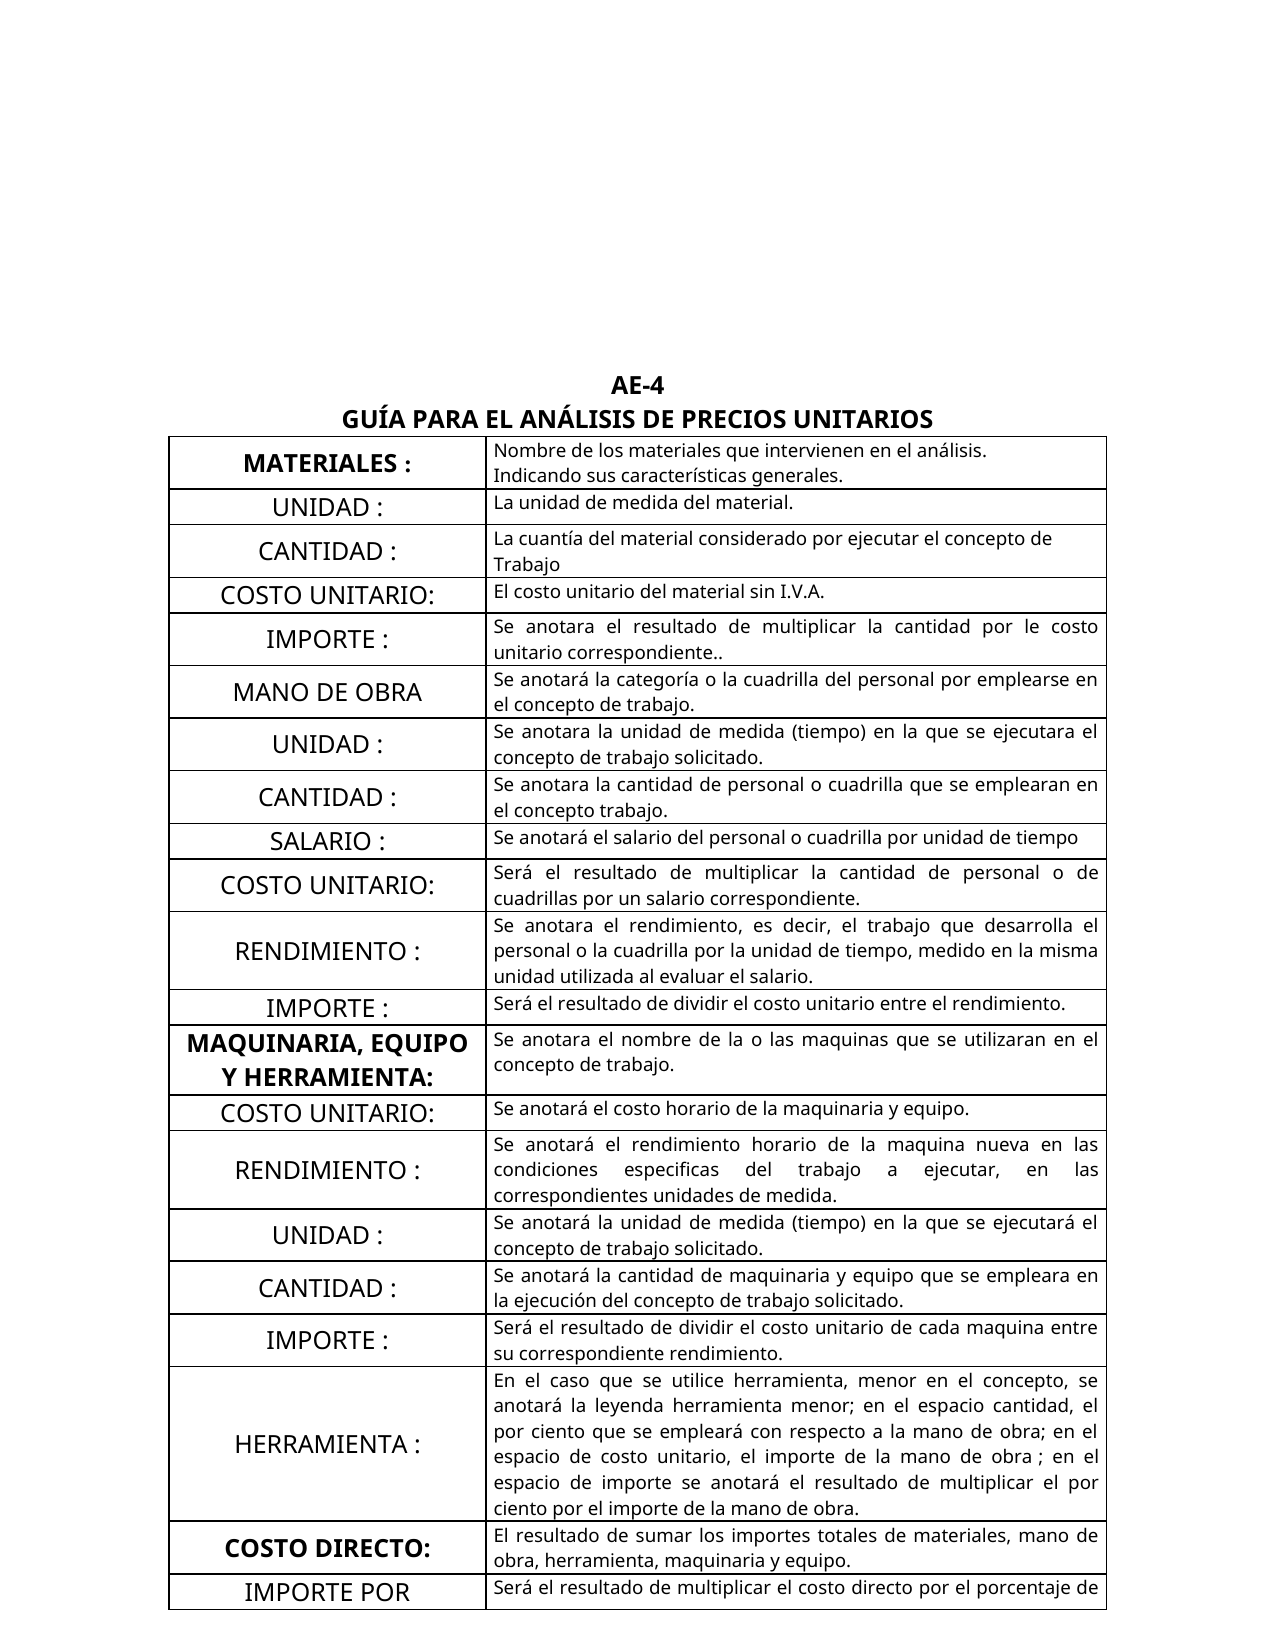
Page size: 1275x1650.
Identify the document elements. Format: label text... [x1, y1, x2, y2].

text GUÍA PARA EL ANÁLISIS DE PRECIOS UNITARIOS [62, 401, 1212, 436]
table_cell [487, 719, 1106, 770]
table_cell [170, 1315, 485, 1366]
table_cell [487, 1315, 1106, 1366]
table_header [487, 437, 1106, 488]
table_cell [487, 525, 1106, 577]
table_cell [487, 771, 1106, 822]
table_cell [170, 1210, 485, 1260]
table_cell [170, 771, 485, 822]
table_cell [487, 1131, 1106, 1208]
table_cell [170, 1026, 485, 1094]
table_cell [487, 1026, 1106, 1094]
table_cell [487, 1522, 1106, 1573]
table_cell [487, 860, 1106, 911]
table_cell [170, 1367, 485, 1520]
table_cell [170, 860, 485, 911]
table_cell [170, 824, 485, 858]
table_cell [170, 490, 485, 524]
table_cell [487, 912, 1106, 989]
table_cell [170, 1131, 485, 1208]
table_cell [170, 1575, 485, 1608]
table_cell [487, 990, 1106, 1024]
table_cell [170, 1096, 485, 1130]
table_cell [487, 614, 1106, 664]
subtitle AE-4 [62, 367, 1212, 401]
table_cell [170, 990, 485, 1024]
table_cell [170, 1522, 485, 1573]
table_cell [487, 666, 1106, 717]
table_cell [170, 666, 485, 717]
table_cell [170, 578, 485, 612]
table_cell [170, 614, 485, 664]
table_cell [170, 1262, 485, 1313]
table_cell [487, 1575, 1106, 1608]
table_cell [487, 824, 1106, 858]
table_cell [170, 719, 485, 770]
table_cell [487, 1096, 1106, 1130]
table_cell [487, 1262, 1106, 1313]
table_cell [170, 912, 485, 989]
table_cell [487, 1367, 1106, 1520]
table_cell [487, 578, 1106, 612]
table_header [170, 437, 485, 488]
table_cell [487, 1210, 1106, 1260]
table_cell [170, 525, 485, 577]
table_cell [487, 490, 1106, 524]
